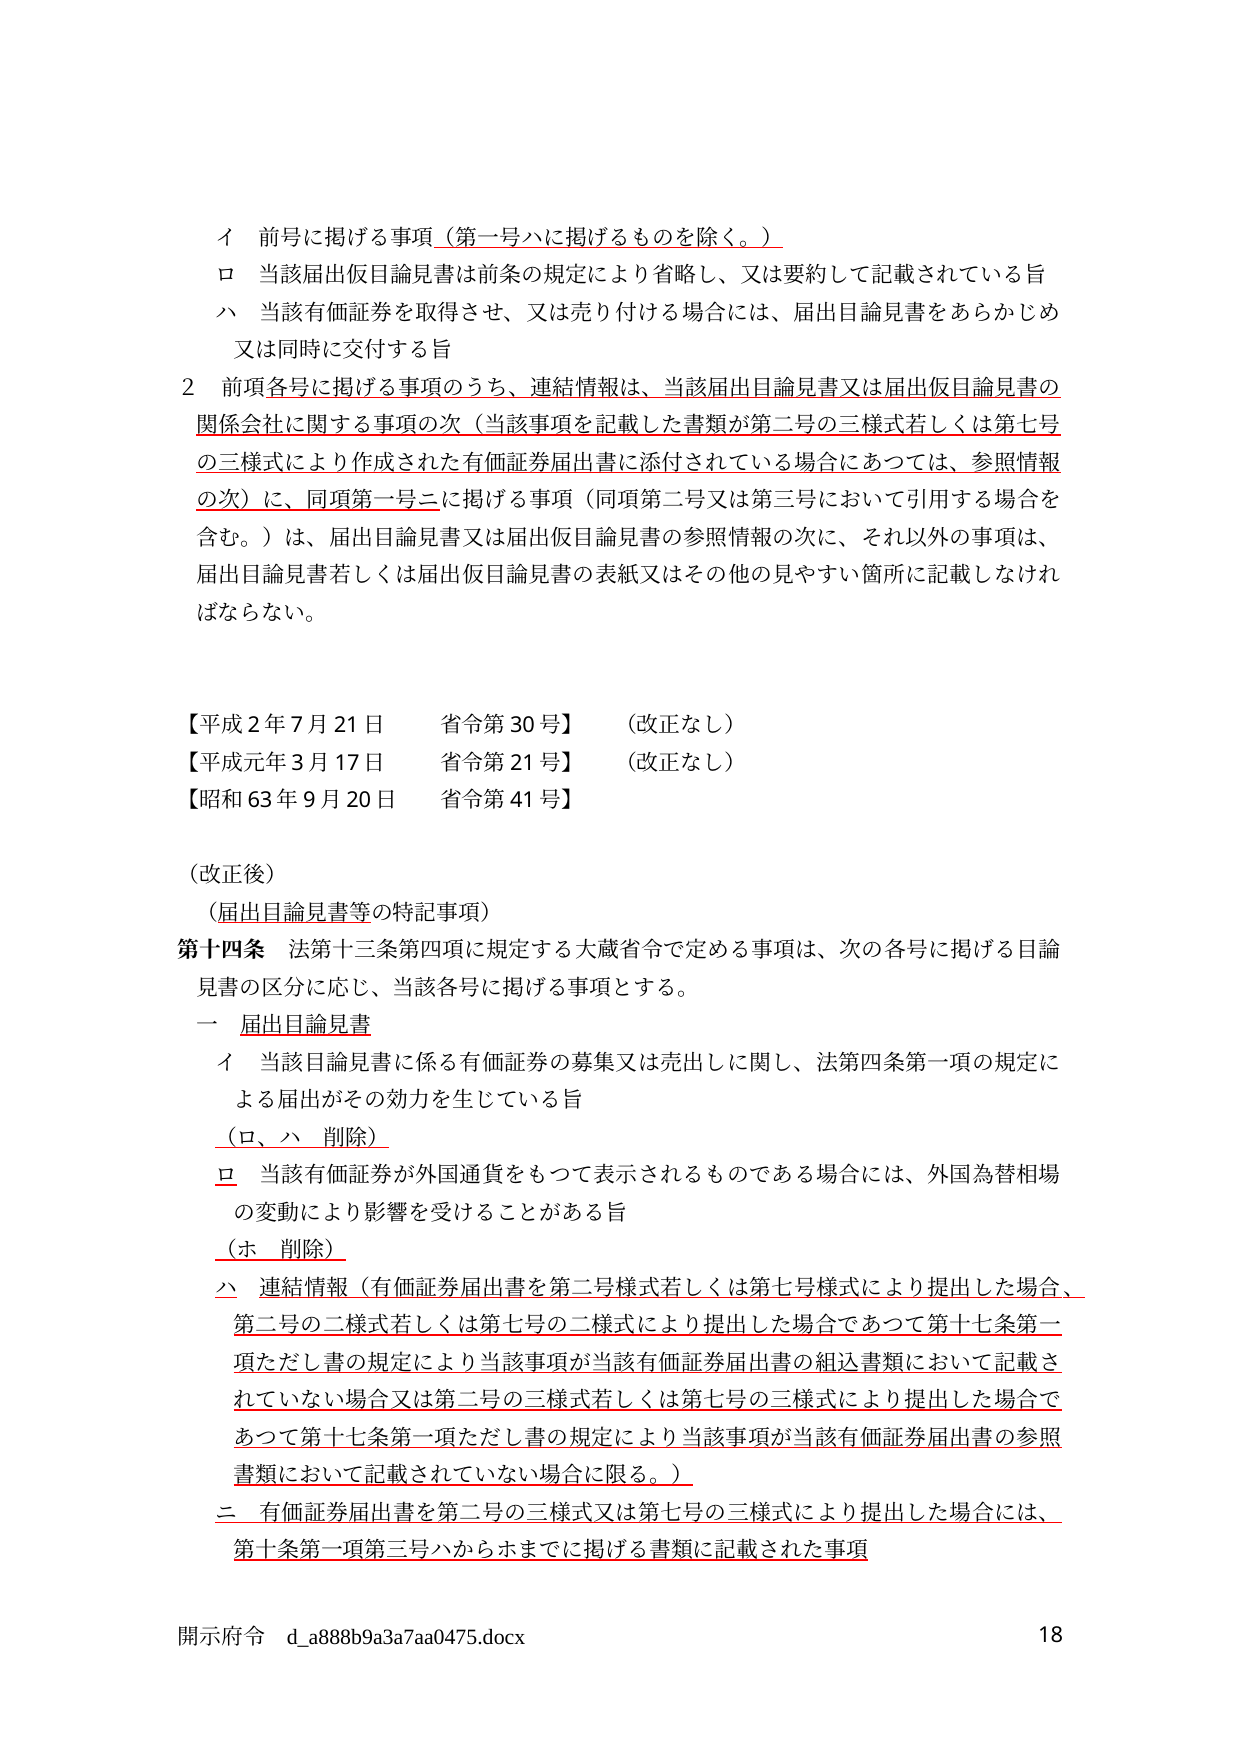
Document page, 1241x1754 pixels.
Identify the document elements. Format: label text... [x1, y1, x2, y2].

text イ 前号に掲げる事項（第一号ハに掲げるものを除く。） [215, 217, 1063, 254]
text ニ 有価証券届出書を第二号の三様式又は第七号の三様式により提出した場合には、第十条第一項第三号ハからホまでに掲げる書類に記載された事項 [215, 1492, 1063, 1567]
text （届出目論見書等の特記事項） [196, 892, 1063, 929]
text （改正後） [177, 854, 1063, 892]
text 【平成2年7月21日 省令第30号】 （改正なし） [177, 704, 1063, 742]
text ２ 前項各号に掲げる事項のうち、連結情報は、当該届出目論見書又は届出仮目論見書の関係会社に関する事項の次（当該事項を記載した書類が第二号の三様式若しくは第七号の三様式により作成された有価証券届出書に添付されている場合にあつては、参照情報の次）に、同項第一号ニに掲げる事項（同項第二号又は第三号において引用する場合を含む。）は、届出目論見書又は届出仮目論見書の参照情報の次に、それ以外の事項は、届出目論見書若しくは届出仮目論見書の表紙又はその他の見やすい箇所に記載しなければならない。 [177, 367, 1063, 629]
text 第十四条 法第十三条第四項に規定する大蔵省令で定める事項は、次の各号に掲げる目論見書の区分に応じ、当該各号に掲げる事項とする。 [177, 929, 1063, 1004]
text 【昭和63年9月20日 省令第41号】 [177, 779, 1063, 817]
text 【平成元年3月17日 省令第21号】 （改正なし） [177, 742, 1063, 779]
text ロ 当該有価証券が外国通貨をもつて表示されるものである場合には、外国為替相場の変動により影響を受けることがある旨 [215, 1154, 1063, 1229]
text （ロ、ハ 削除） [215, 1117, 1063, 1154]
text ロ 当該届出仮目論見書は前条の規定により省略し、又は要約して記載されている旨 [215, 254, 1063, 292]
text 一 届出目論見書 [196, 1004, 1063, 1042]
text イ 当該目論見書に係る有価証券の募集又は売出しに関し、法第四条第一項の規定による届出がその効力を生じている旨 [215, 1042, 1063, 1117]
text ハ 当該有価証券を取得させ、又は売り付ける場合には、届出目論見書をあらかじめ又は同時に交付する旨 [215, 292, 1063, 367]
text （ホ 削除） [215, 1229, 1063, 1267]
text ハ 連結情報（有価証券届出書を第二号様式若しくは第七号様式により提出した場合、第二号の二様式若しくは第七号の二様式により提出した場合であつて第十七条第一項ただし書の規定により当該事項が当該有価証券届出書の組込書類において記載されていない場合又は第二号の三様式若しくは第七号の三様式により提出した場合であつて第十七条第一項ただし書の規定により当該事項が当該有価証券届出書の参照書類において記載されていない場合に限る。） [215, 1267, 1063, 1492]
